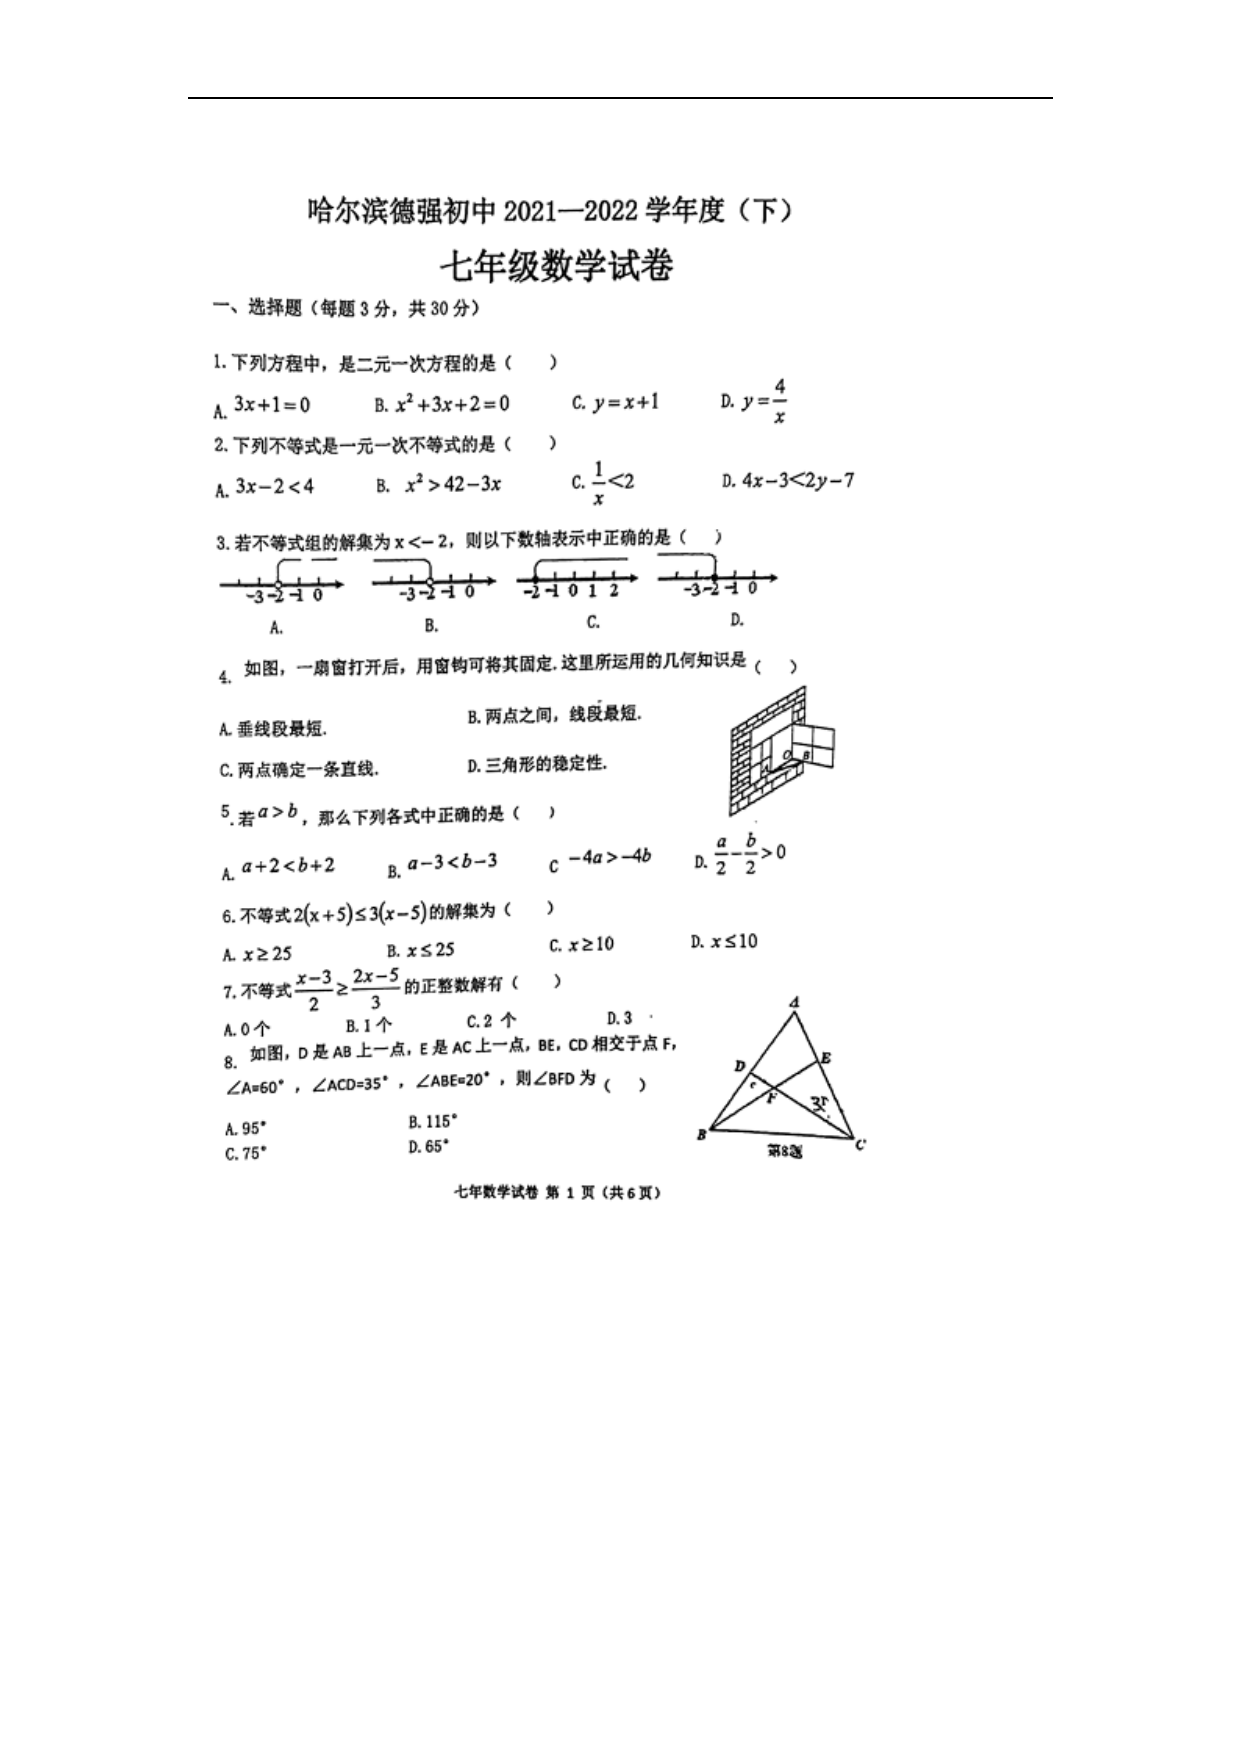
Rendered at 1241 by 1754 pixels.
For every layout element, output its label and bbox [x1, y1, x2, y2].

picture [187, 149, 876, 1203]
